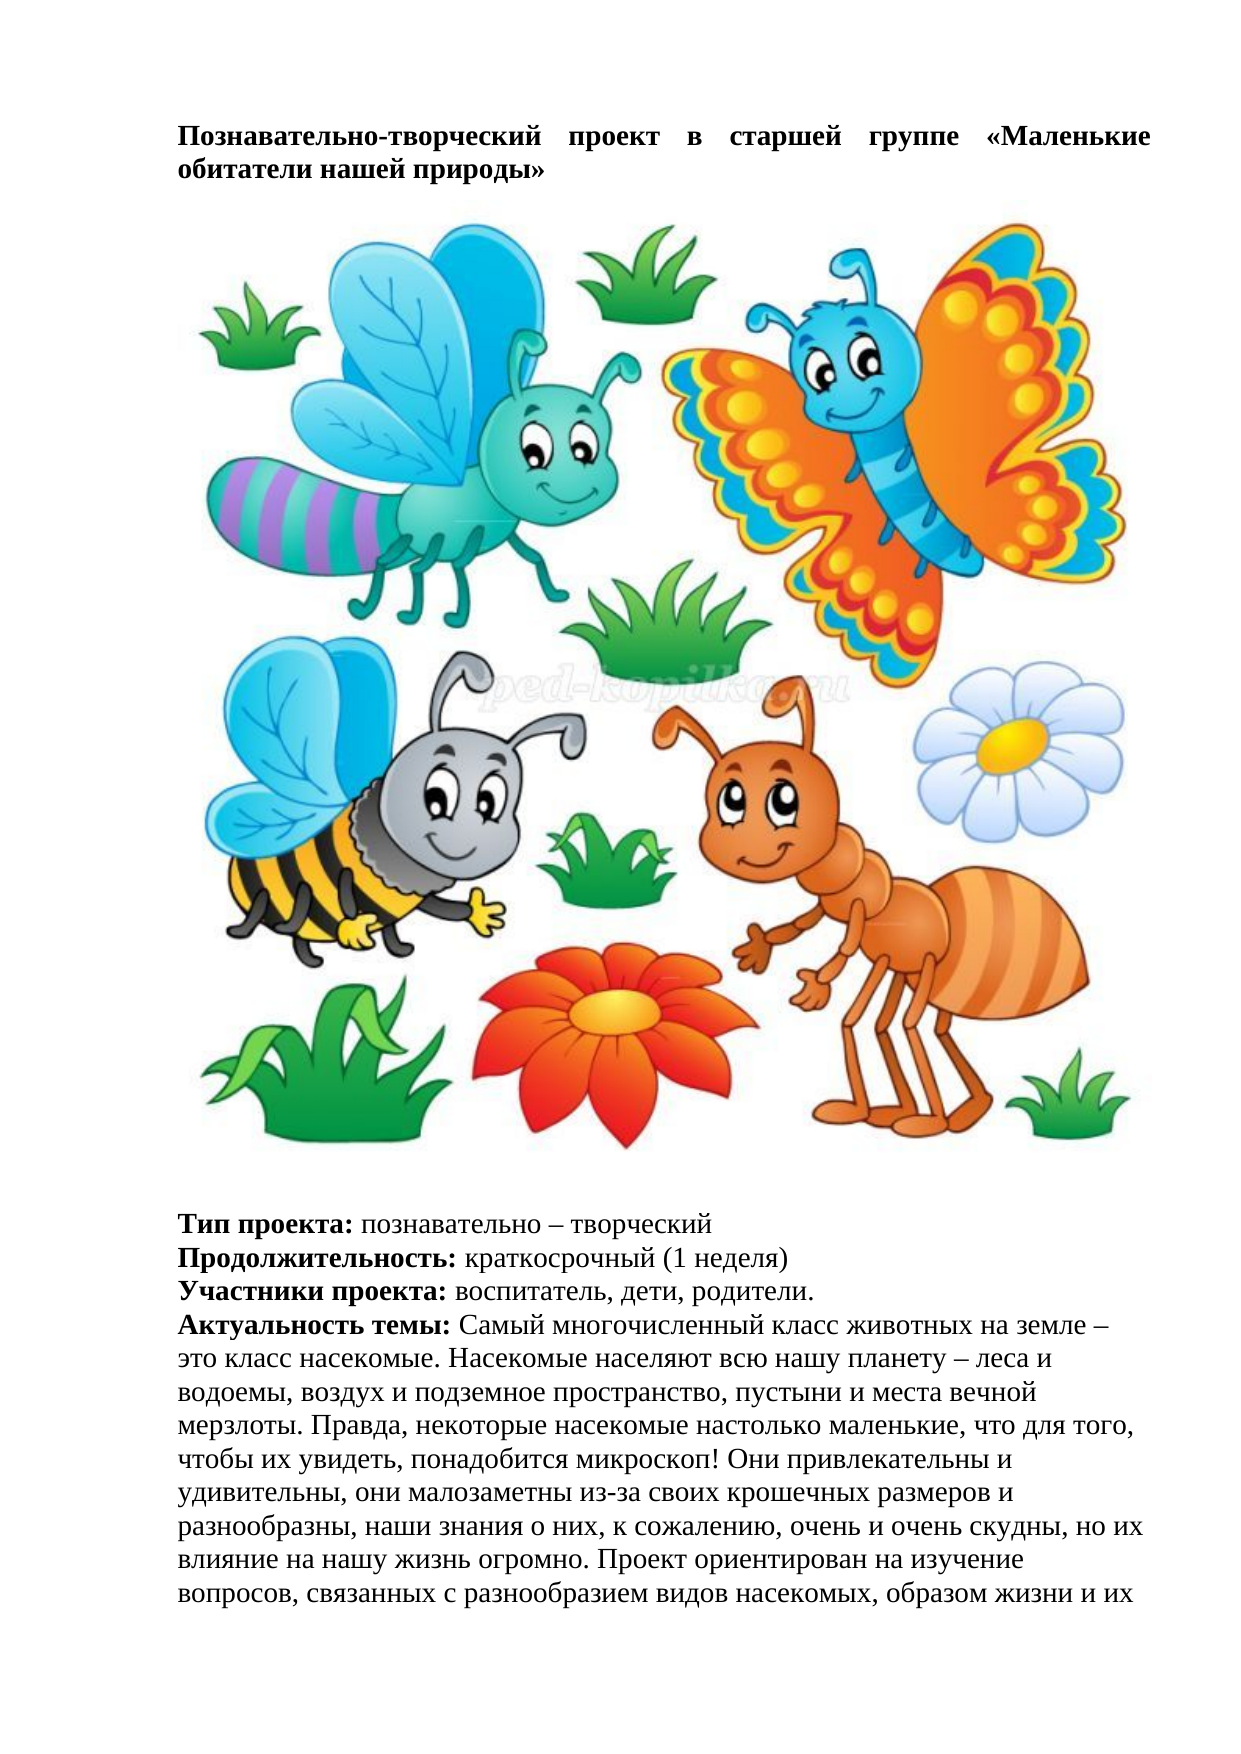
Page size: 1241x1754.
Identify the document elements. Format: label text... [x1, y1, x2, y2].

picture [177, 200, 1153, 1173]
text Познавательно-творческий проект в старшей группе «Маленькие обитатели нашей природы» [177, 118, 1152, 185]
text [177, 1173, 1152, 1609]
